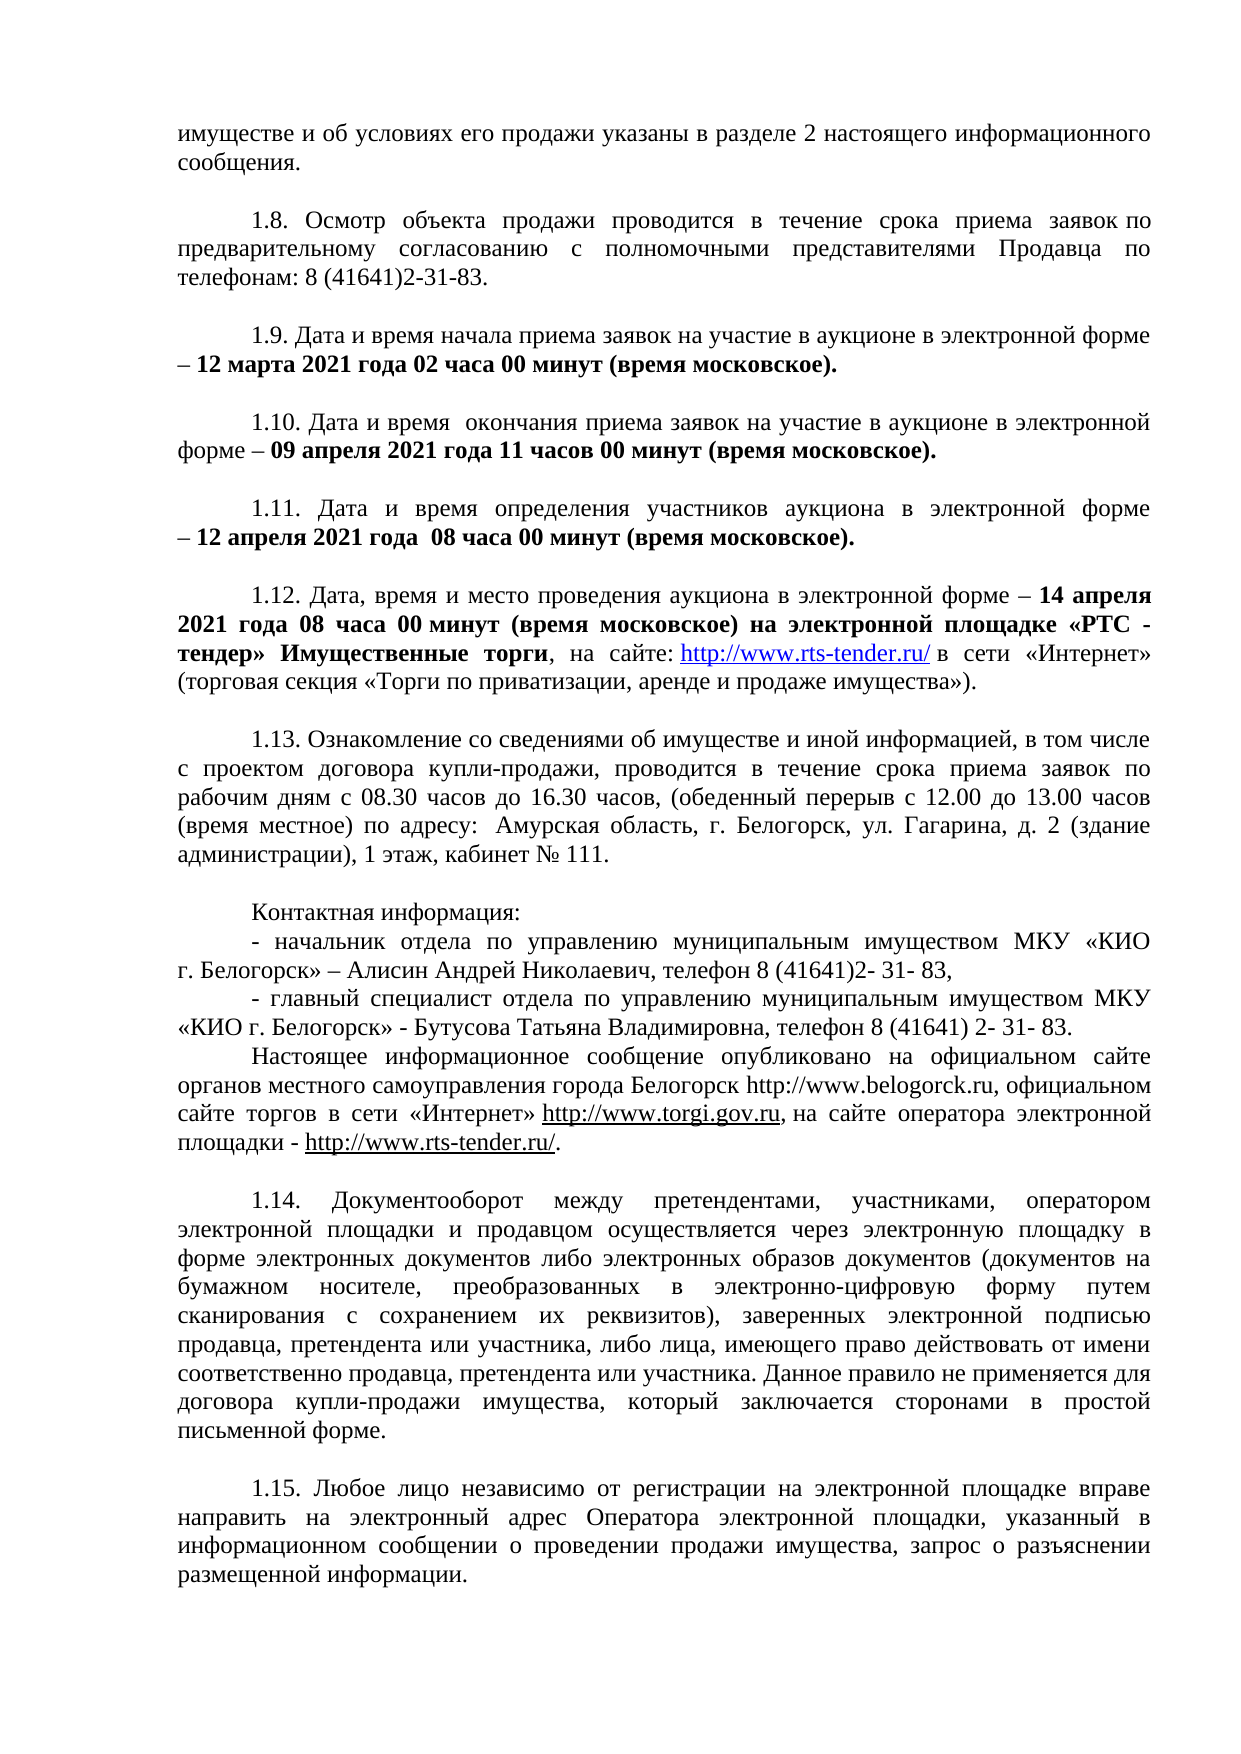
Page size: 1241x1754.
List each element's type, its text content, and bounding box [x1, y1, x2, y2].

text 1.12. Дата, время и место проведения аукциона в электронной форме – 14 апреля 2021 года 08 часа 00 минут (время московское) на электронной площадке «РТС - тендер» Имущественные торги, на сайте: http://www.rts-tender.ru/ в сети «Интернет» (торговая секция «Торги по приватизации, аренде и продаже имущества»). [177, 580, 1152, 695]
text 1.14. Документооборот между претендентами, участниками, оператором электронной площадки и продавцом осуществляется через электронную площадку в форме электронных документов либо электронных образов документов (документов на бумажном носителе, преобразованных в электронно-цифровую форму путем сканирования с сохранением их реквизитов), заверенных электронной подписью продавца, претендента или участника, либо лица, имеющего право действовать от имени соответственно продавца, претендента или участника. Данное правило не применяется для договора купли-продажи имущества, который заключается сторонами в простой письменной форме. [177, 1185, 1152, 1444]
text - главный специалист отдела по управлению муниципальным имуществом МКУ «КИО г. Белогорск» - Бутусова Татьяна Владимировна, телефон 8 (41641) 2- 31- 83. [177, 983, 1152, 1041]
text 1.11. Дата и время определения участников аукциона в электронной форме – 12 апреля 2021 года 08 часа 00 минут (время московское). [177, 493, 1152, 551]
text Контактная информация: [177, 897, 1152, 926]
text 1.13. Ознакомление со сведениями об имуществе и иной информацией, в том числе с проектом договора купли-продажи, проводится в течение срока приема заявок по рабочим дням с 08.30 часов до 16.30 часов, (обеденный перерыв с 12.00 до 13.00 часов (время местное) по адресу: Амурская область, г. Белогорск, ул. Гагарина, д. 2 (здание администрации), 1 этаж, кабинет № 111. [177, 724, 1152, 868]
text Настоящее информационное сообщение опубликовано на официальном сайте органов местного самоуправления города Белогорск http://www.belogorck.ru, официальном сайте торгов в сети «Интернет» http://www.torgi.gov.ru, на сайте оператора электронной площадки - http://www.rts-tender.ru/. [177, 1041, 1152, 1156]
text 1.10. Дата и время окончания приема заявок на участие в аукционе в электронной форме – 09 апреля 2021 года 11 часов 00 минут (время московское). [177, 407, 1152, 464]
text 1.15. Любое лицо независимо от регистрации на электронной площадке вправе направить на электронный адрес Оператора электронной площадки, указанный в информационном сообщении о проведении продажи имущества, запрос о разъяснении размещенной информации. [177, 1473, 1152, 1588]
text - начальник отдела по управлению муниципальным имуществом МКУ «КИО г. Белогорск» – Алисин Андрей Николаевич, телефон 8 (41641)2- 31- 83, [177, 926, 1152, 983]
text 1.9. Дата и время начала приема заявок на участие в аукционе в электронной форме – 12 марта 2021 года 02 часа 00 минут (время московское). [177, 320, 1152, 378]
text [177, 118, 1152, 176]
text 1.8. Осмотр объекта продажи проводится в течение срока приема заявок по предварительному согласованию с полномочными представителями Продавца по телефонам: 8 (41641)2-31-83. [177, 205, 1152, 291]
